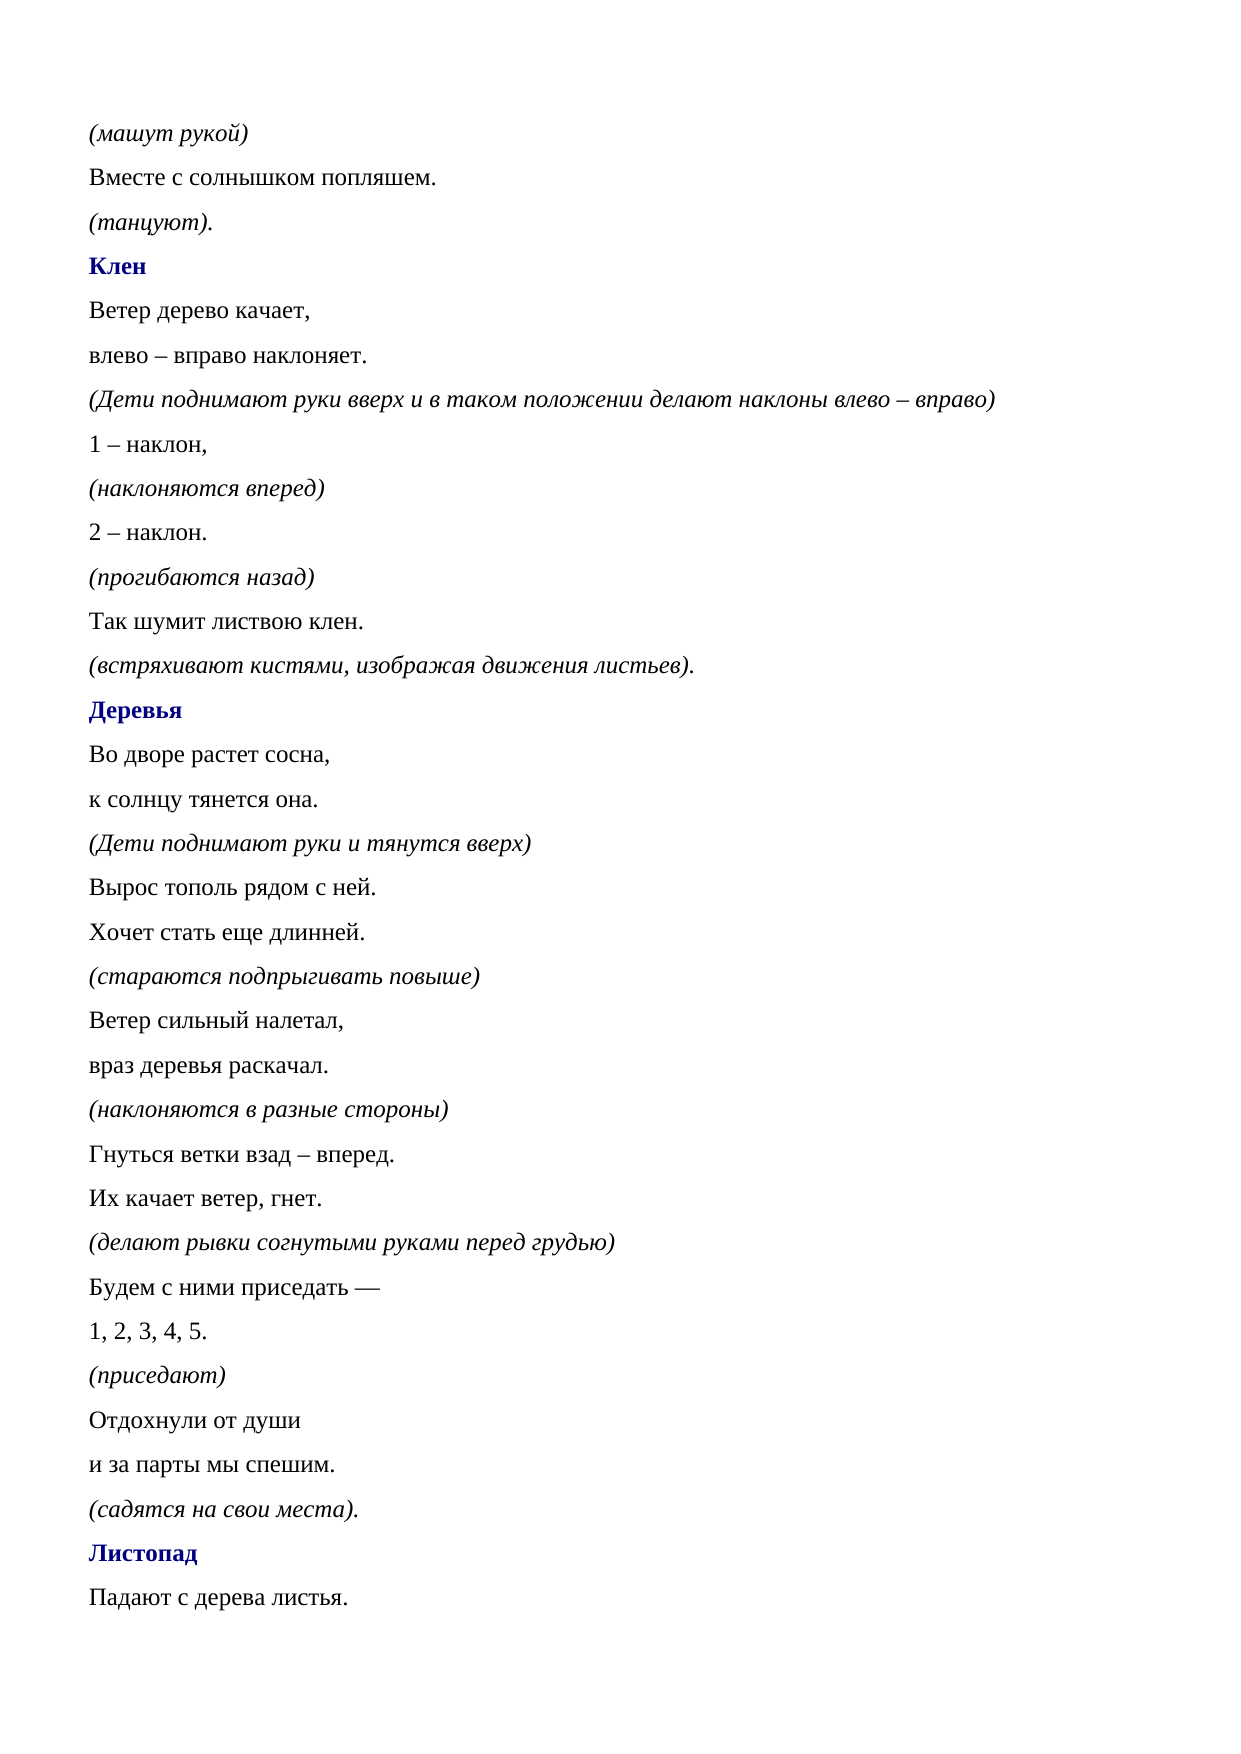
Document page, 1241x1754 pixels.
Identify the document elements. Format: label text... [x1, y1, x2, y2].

text (машут рукой) [89, 118, 1152, 147]
text Во дворе растет сосна, [89, 739, 1152, 768]
text влево – вправо наклоняет. [89, 340, 1152, 369]
text 2 – наклон. [89, 517, 1152, 546]
text (делают рывки согнутыми руками перед грудью) [89, 1227, 1152, 1256]
text 1 – наклон, [89, 429, 1152, 457]
text враз деревья раскачал. [89, 1050, 1152, 1079]
text 1, 2, 3, 4, 5. [89, 1316, 1152, 1345]
text Вместе с солнышком попляшем. [89, 162, 1152, 191]
text (Дети поднимают руки и тянутся вверх) [89, 828, 1152, 857]
text (наклоняются в разные стороны) [89, 1094, 1152, 1123]
text Деревья [89, 695, 1152, 724]
text Хочет стать еще длинней. [89, 917, 1152, 946]
text (приседают) [89, 1361, 1152, 1389]
text (прогибаются назад) [89, 562, 1152, 591]
text Клен [89, 251, 1152, 280]
text Так шумит листвою клен. [89, 606, 1152, 635]
text к солнцу тянется она. [89, 784, 1152, 812]
text (садятся на свои места). [89, 1494, 1152, 1522]
text Будем с ними приседать — [89, 1272, 1152, 1301]
text Вырос тополь рядом с ней. [89, 872, 1152, 901]
text (наклоняются вперед) [89, 473, 1152, 502]
text (Дети поднимают руки вверх и в таком положении делают наклоны влево – вправо) [89, 384, 1152, 413]
text Гнуться ветки взад – вперед. [89, 1139, 1152, 1167]
text Падают с дерева листья. [89, 1582, 1152, 1611]
text Ветер дерево качает, [89, 296, 1152, 324]
text Их качает ветер, гнет. [89, 1183, 1152, 1212]
text Ветер сильный налетал, [89, 1006, 1152, 1034]
text (встряхивают кистями, изображая движения листьев). [89, 651, 1152, 679]
text и за парты мы спешим. [89, 1449, 1152, 1478]
text Листопад [89, 1538, 1152, 1567]
text (стараются подпрыгивать повыше) [89, 961, 1152, 990]
text (танцуют). [89, 207, 1152, 236]
text Отдохнули от души [89, 1405, 1152, 1434]
